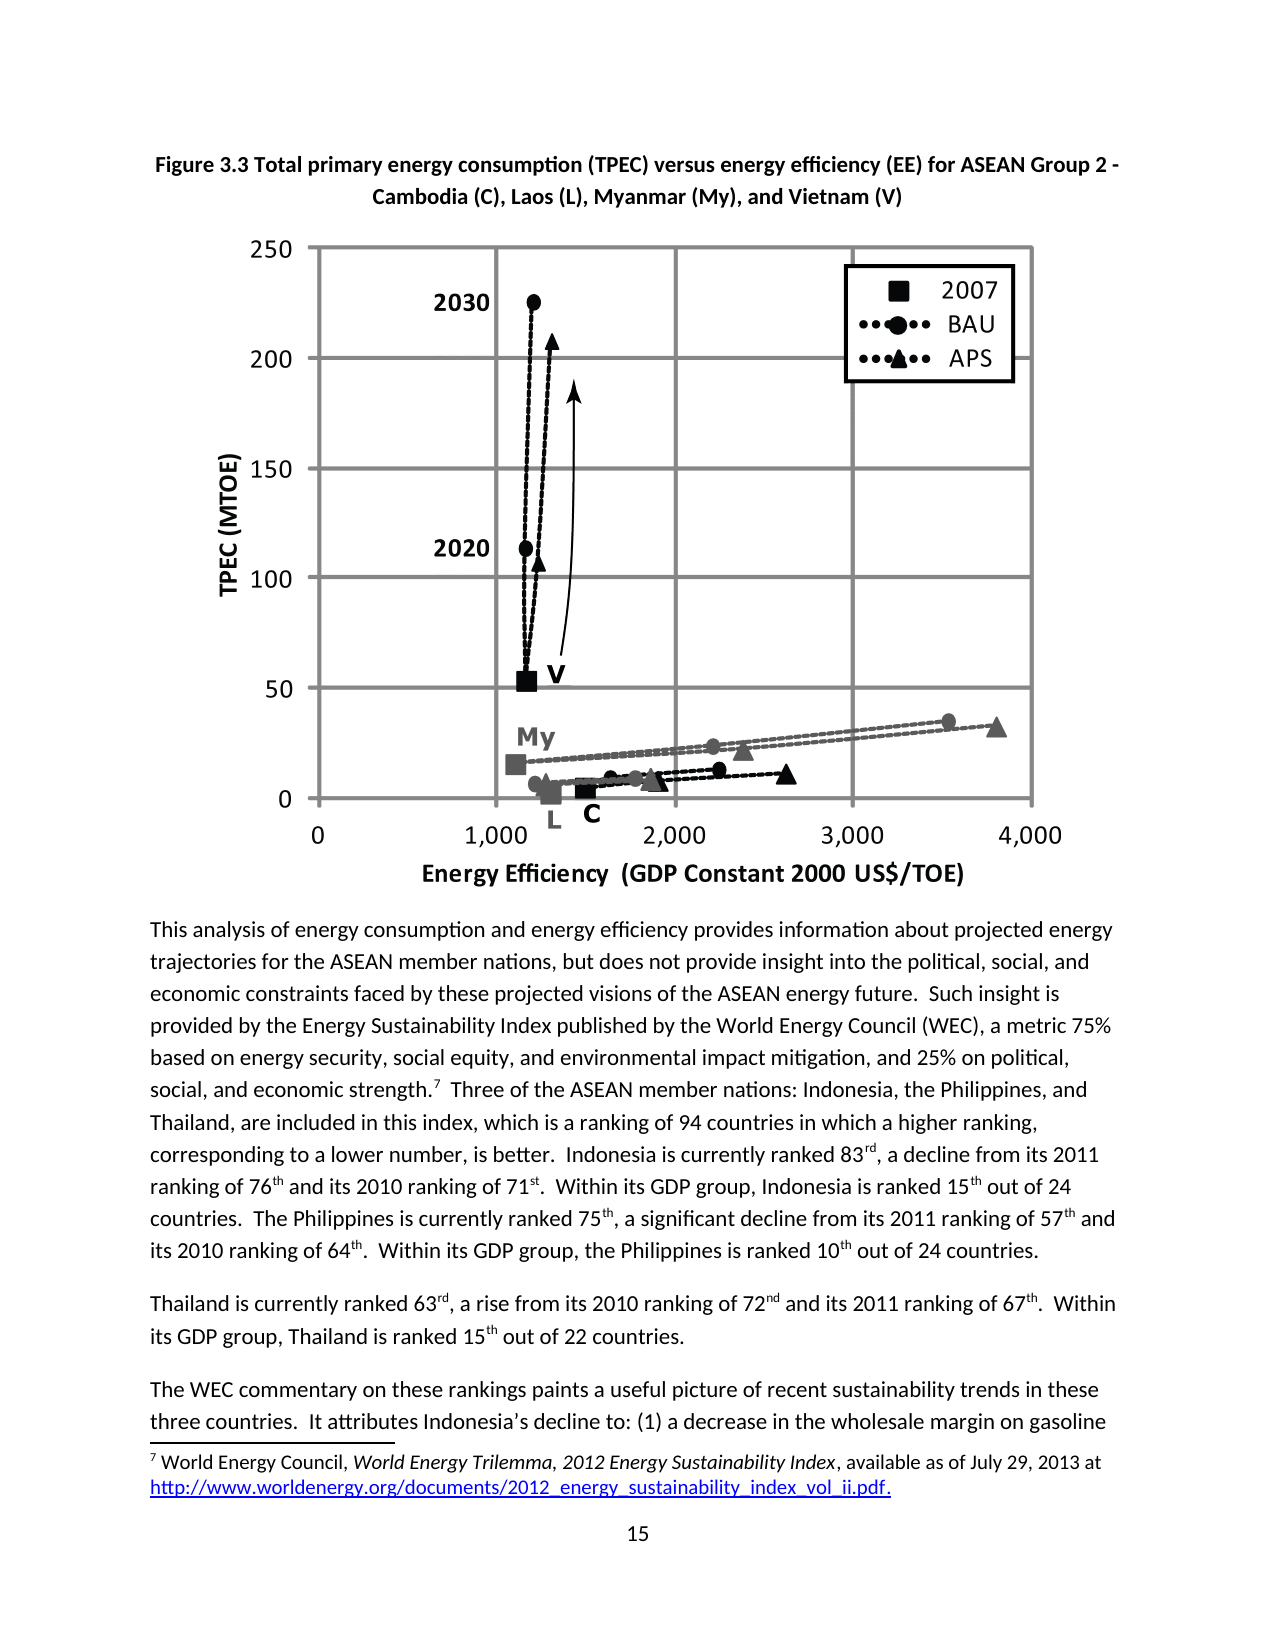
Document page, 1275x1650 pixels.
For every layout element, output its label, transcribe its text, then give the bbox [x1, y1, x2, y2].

picture [214, 235, 1062, 890]
text Figure 3.3 Total primary energy consumption (TPEC) versus energy efficiency (EE) for ASEAN Group 2 - Cambodia (C), Laos (L), Myanmar (My), and Vietnam (V) [150, 150, 1125, 210]
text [150, 1375, 1125, 1435]
text Thailand is currently ranked 63rd, a rise from its 2010 ranking of 72nd and its 2011 ranking of 67th. Within its GDP group, Thailand is ranked 15th out of 22 countries. [150, 1289, 1125, 1350]
text This analysis of energy consumption and energy efficiency provides information about projected energy trajectories for the ASEAN member nations, but does not provide insight into the political, social, and economic constraints faced by these projected visions of the ASEAN energy future. Such insight is provided by the Energy Sustainability Index published by the World Energy Council (WEC), a metric 75% based on energy security, social equity, and environmental impact mitigation, and 25% on political, social, and economic strength. Three of the ASEAN member nations: Indonesia, the Philippines, and Thailand, are included in this index, which is a ranking of 94 countries in which a higher ranking, corresponding to a lower number, is better. Indonesia is currently ranked 83rd, a decline from its 2011 ranking of 76th and its 2010 ranking of 71st. Within its GDP group, Indonesia is ranked 15th out of 24 countries. The Philippines is currently ranked 75th, a significant decline from its 2011 ranking of 57th and its 2010 ranking of 64th. Within its GDP group, the Philippines is ranked 10th out of 24 countries. [150, 915, 1125, 1264]
